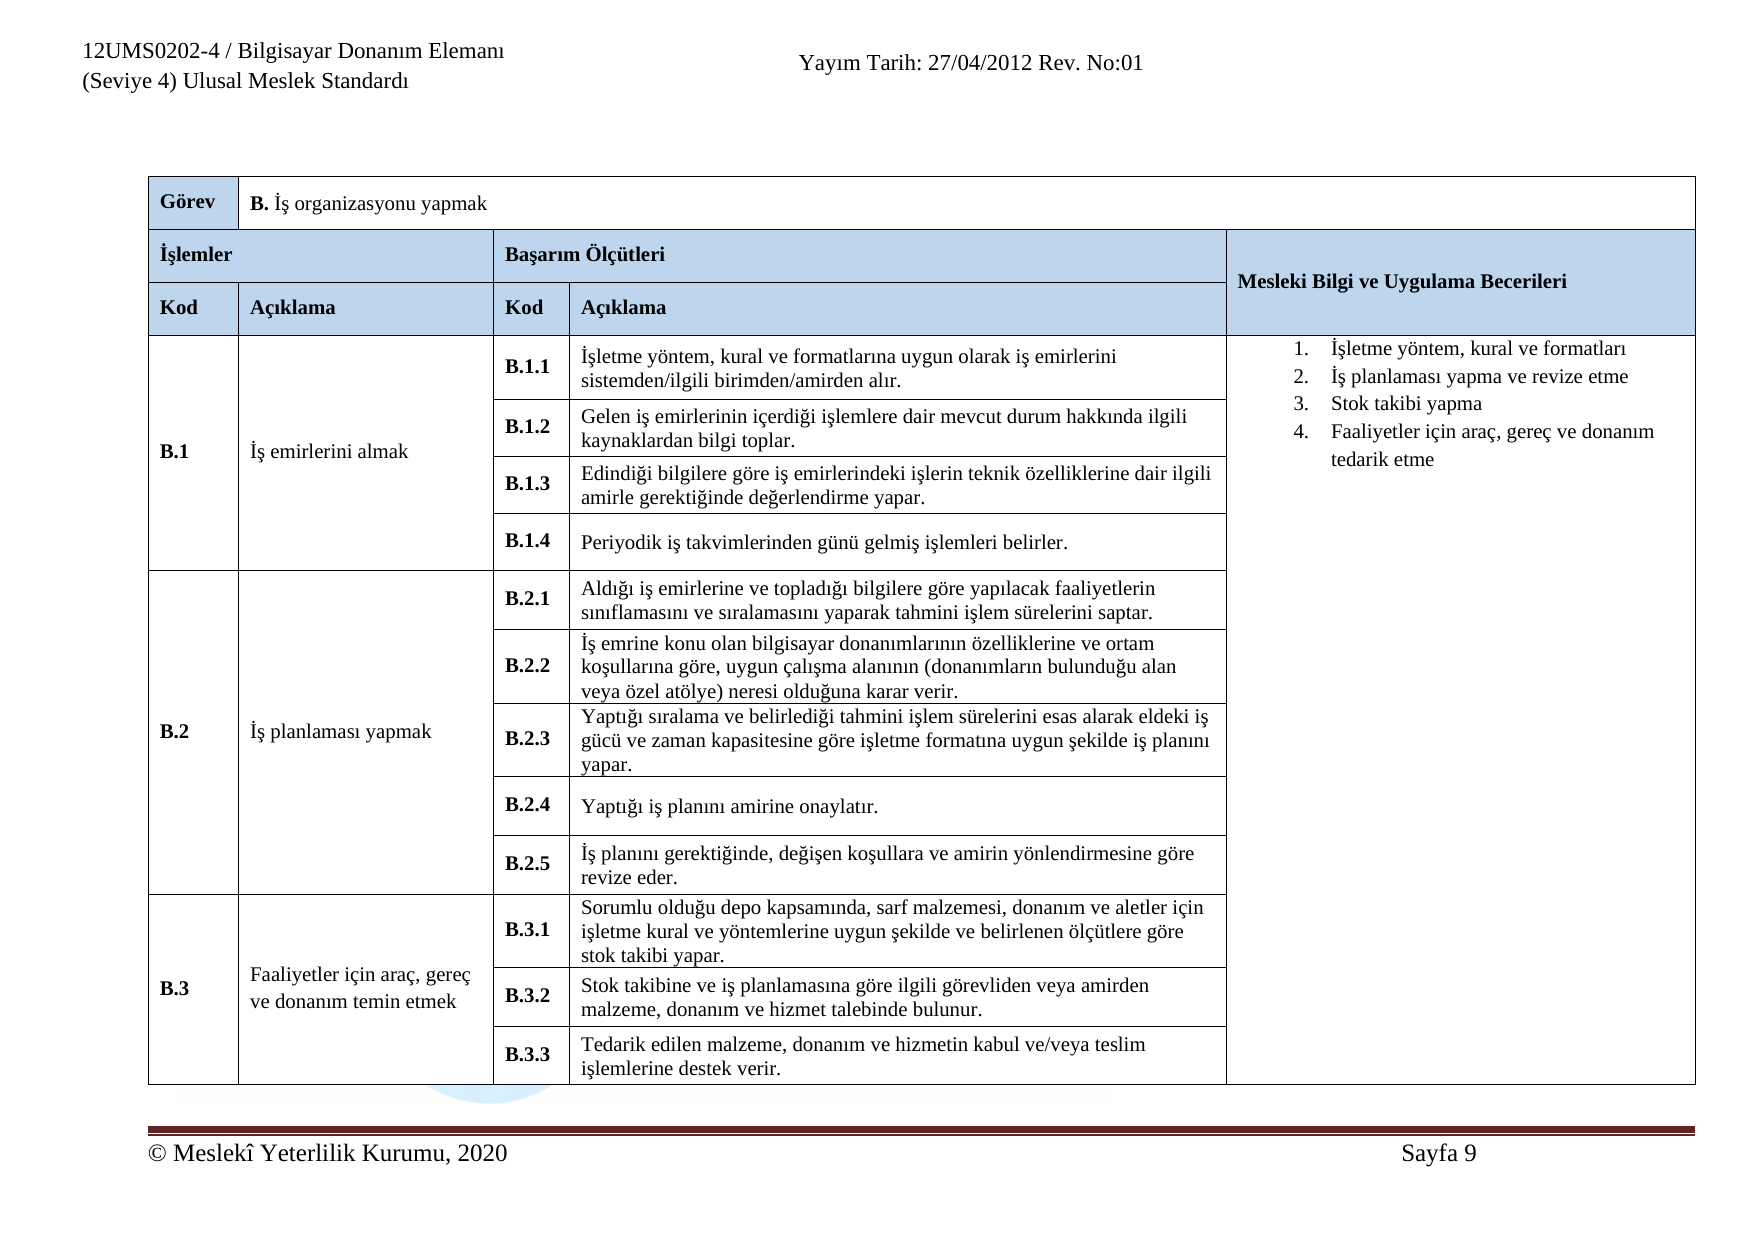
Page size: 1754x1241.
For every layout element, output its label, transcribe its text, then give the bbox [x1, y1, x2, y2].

table_header B. İş organizasyonu yapmak [239, 177, 1695, 229]
table_cell İşletme yöntem, kural ve formatları İş planlaması yapma ve revize etme Stok takibi yapma Faaliyetler için araç, gereç ve donanım tedarik etme Kalibrasyon durum takibi yapma Çalışma alanını işin gereklerine göre düzenleme İş emri, süreç, fire/hata, ölçüm gibi formları hakkında bilgi Yapılan çalışmaların form ve kayıtlarını tutma Formları dijital sisteme girme Yapılan işlerle ilgili raporlama yapma Sorumluluk alanı dışındaki işlemler için diğer meslek elemanları ile iletişim sağlama Dijital arşivleme yapma [1227, 336, 1695, 1084]
table_cell B.3 [149, 895, 238, 1084]
table_cell B.2 [149, 571, 238, 894]
table_cell İş planlaması yapmak [239, 571, 493, 894]
table_cell B.3.3 [494, 1027, 569, 1084]
table_cell B.1.3 [494, 457, 569, 513]
table_cell B.3.2 [494, 968, 569, 1026]
table_cell Tedarik edilen malzeme, donanım ve hizmetin kabul ve/veya teslim işlemlerine destek verir. [570, 1027, 1226, 1084]
table_cell Yaptığı iş planını amirine onaylatır. [570, 777, 1226, 835]
table_cell B.1.1 [494, 336, 569, 399]
table_cell B.1 [149, 336, 238, 570]
table_cell B.2.5 [494, 836, 569, 894]
table_cell B.2.4 [494, 777, 569, 835]
table_header Görev [149, 177, 238, 229]
table_cell İş emrine konu olan bilgisayar donanımlarının özelliklerine ve ortam koşullarına göre, uygun çalışma alanının (donanımların bulunduğu alan veya özel atölye) neresi olduğuna karar verir. [570, 630, 1226, 703]
table_cell B.2.1 [494, 571, 569, 629]
table_cell İşletme yöntem, kural ve formatlarına uygun olarak iş emirlerini sistemden/ilgili birimden/amirden alır. [570, 336, 1226, 399]
table_cell İş emirlerini almak [239, 336, 493, 570]
table_cell İşlemler [149, 230, 493, 282]
table_cell B.1.4 [494, 514, 569, 570]
table_cell Edindiği bilgilere göre iş emirlerindeki işlerin teknik özelliklerine dair ilgili amirle gerektiğinde değerlendirme yapar. [570, 457, 1226, 513]
table_cell Başarım Ölçütleri [494, 230, 1226, 282]
table_cell Aldığı iş emirlerine ve topladığı bilgilere göre yapılacak faaliyetlerin sınıflamasını ve sıralamasını yaparak tahmini işlem sürelerini saptar. [570, 571, 1226, 629]
table_cell B.2.2 [494, 630, 569, 703]
table_cell Kod [149, 283, 238, 335]
table_cell Stok takibine ve iş planlamasına göre ilgili görevliden veya amirden malzeme, donanım ve hizmet talebinde bulunur. [570, 968, 1226, 1026]
table_cell Sorumlu olduğu depo kapsamında, sarf malzemesi, donanım ve aletler için işletme kural ve yöntemlerine uygun şekilde ve belirlenen ölçütlere göre stok takibi yapar. [570, 895, 1226, 967]
table_cell B.1.2 [494, 400, 569, 456]
table_cell Mesleki Bilgi ve Uygulama Becerileri [1227, 230, 1695, 335]
table_cell Yaptığı sıralama ve belirlediği tahmini işlem sürelerini esas alarak eldeki iş gücü ve zaman kapasitesine göre işletme formatına uygun şekilde iş planını yapar. [570, 704, 1226, 776]
table_cell B.3.1 [494, 895, 569, 967]
table_cell Açıklama [239, 283, 493, 335]
table_cell B.2.3 [494, 704, 569, 776]
table_cell Açıklama [570, 283, 1226, 335]
table_cell Kod [494, 283, 569, 335]
table_cell İş planını gerektiğinde, değişen koşullara ve amirin yönlendirmesine göre revize eder. [570, 836, 1226, 894]
table_cell Periyodik iş takvimlerinden günü gelmiş işlemleri belirler. [570, 514, 1226, 570]
table_cell Faaliyetler için araç, gereç ve donanım temin etmek [239, 895, 493, 1084]
table_cell Gelen iş emirlerinin içerdiği işlemlere dair mevcut durum hakkında ilgili kaynaklardan bilgi toplar. [570, 400, 1226, 456]
